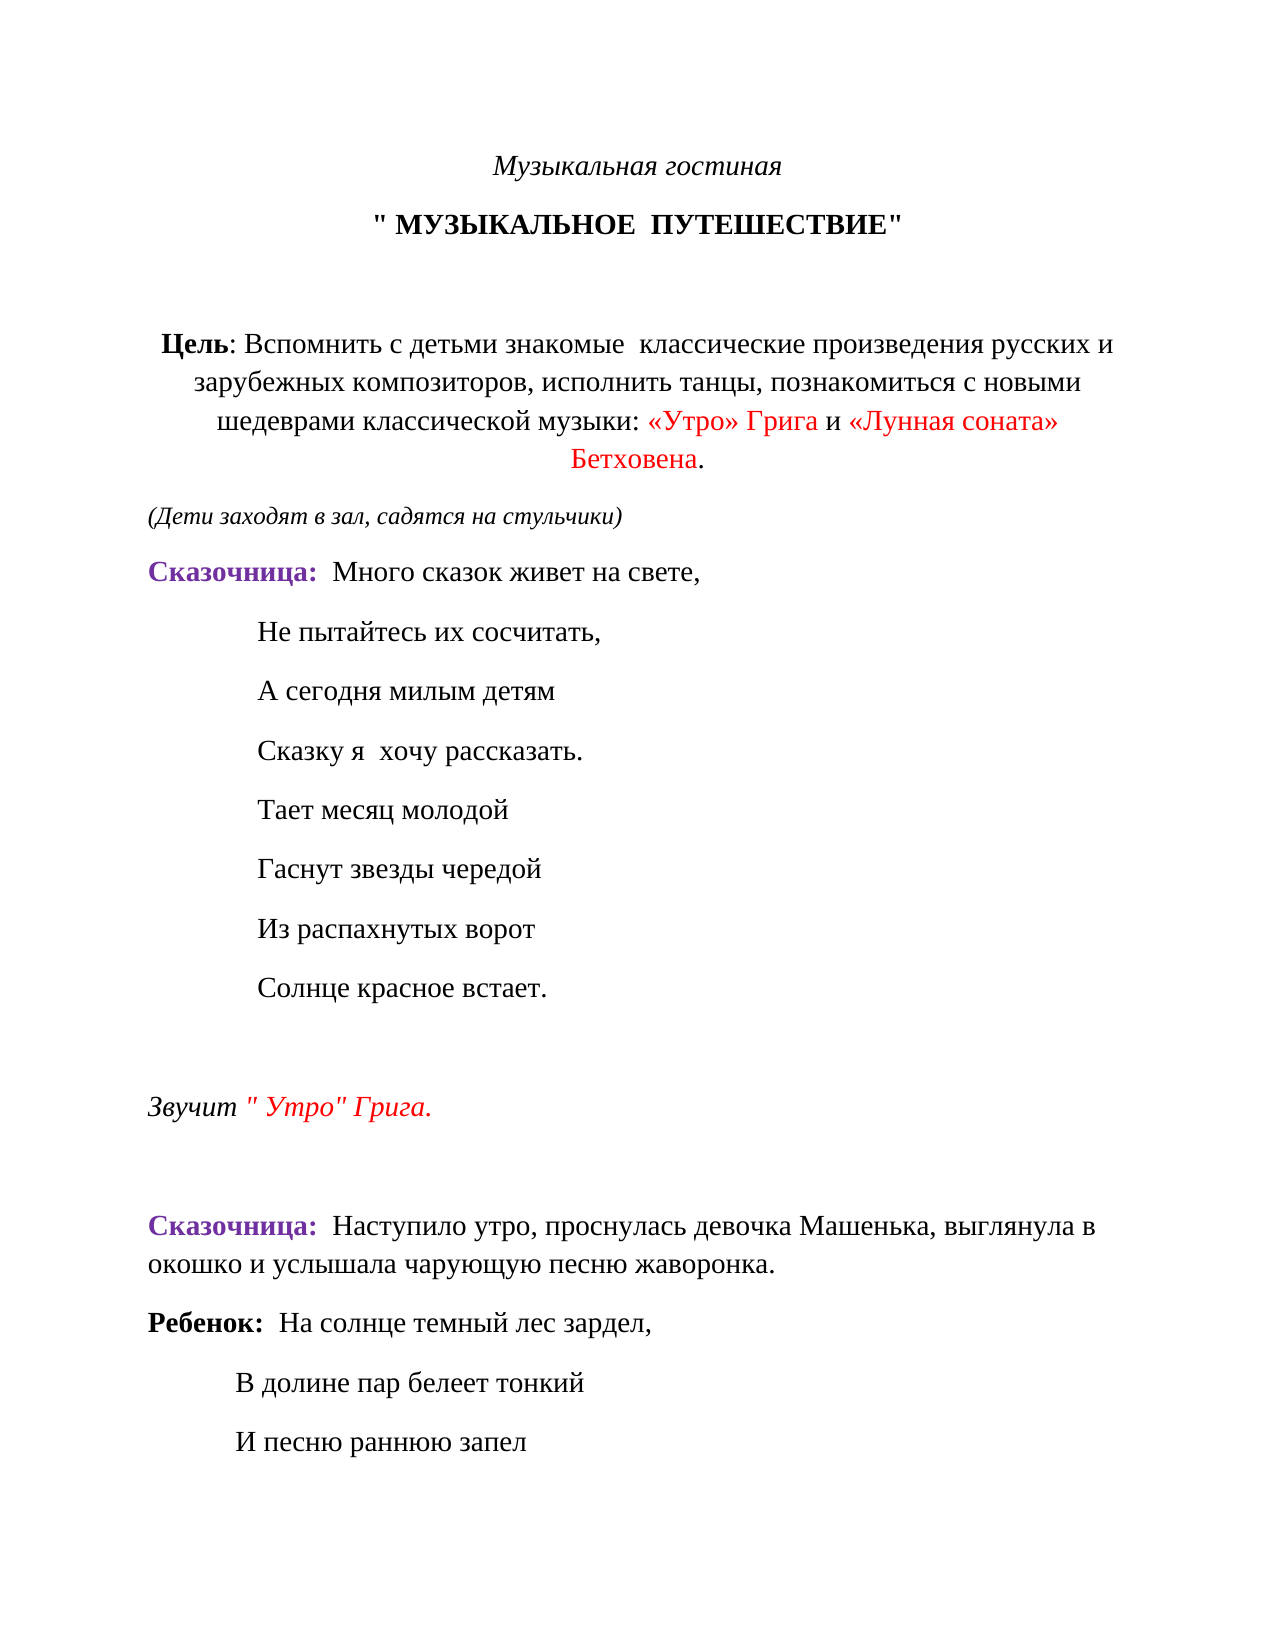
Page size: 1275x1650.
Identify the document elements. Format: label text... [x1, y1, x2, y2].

text И песню раннюю запел [148, 1424, 1127, 1458]
text Сказочница: Много сказок живет на свете, [148, 554, 1127, 588]
text Звучит " Утро" Грига. [148, 1089, 1127, 1122]
text Сказку я хочу рассказать. [148, 733, 1127, 766]
text Ребенок: На солнце темный лес зардел, [148, 1306, 1127, 1339]
text Гаснут звезды чередой [148, 851, 1127, 885]
text Сказочница: Наступило утро, проснулась девочка Машенька, выглянула в окошко и услышала чарующую песню жаворонка. [148, 1208, 1127, 1280]
text Тает месяц молодой [148, 792, 1127, 826]
text (Дети заходят в зал, садятся на стульчики) [148, 501, 1127, 529]
text Солнце красное встает. [148, 970, 1127, 1004]
text Из распахнутых ворот [148, 911, 1127, 944]
text " МУЗЫКАЛЬНОЕ ПУТЕШЕСТВИЕ" [148, 207, 1127, 241]
text Цель: Вспомнить с детьми знакомые классические произведения русских и зарубежных композиторов, исполнить танцы, познакомиться с новыми шедеврами классической музыки: «Утро» Грига и «Лунная соната» Бетховена. [148, 326, 1127, 475]
text Не пытайтесь их сосчитать, [148, 614, 1127, 647]
text В долине пар белеет тонкий [148, 1365, 1127, 1398]
text Музыкальная гостиная [148, 148, 1127, 181]
text А сегодня милым детям [148, 673, 1127, 707]
